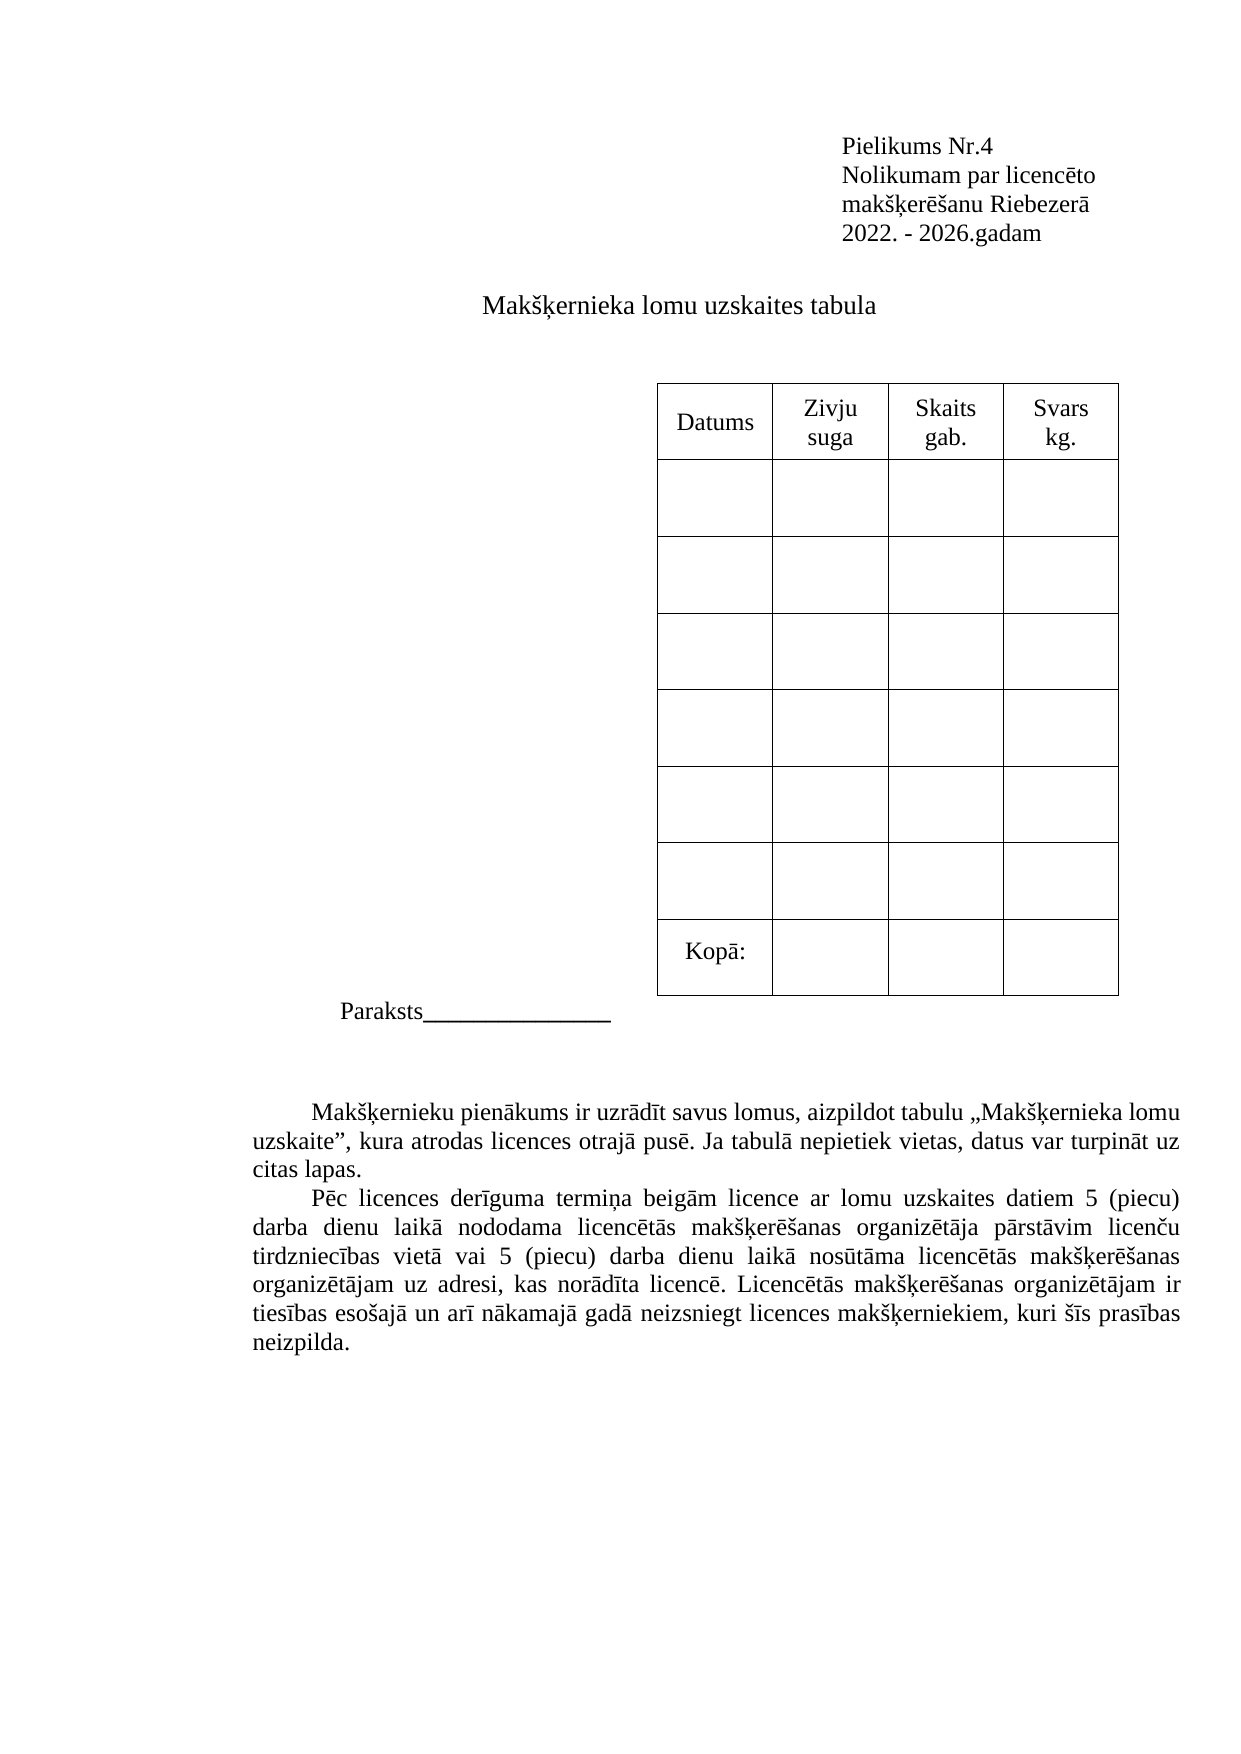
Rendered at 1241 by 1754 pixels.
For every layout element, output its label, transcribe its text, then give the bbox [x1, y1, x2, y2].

table_cell [889, 614, 1003, 689]
table_cell [889, 767, 1003, 842]
table_cell [889, 537, 1003, 612]
table_header Datums [658, 384, 772, 459]
table_cell Kopā: [658, 920, 772, 995]
table_cell [1004, 614, 1118, 689]
table_cell [773, 920, 888, 995]
text Pielikums Nr.4 [842, 131, 1181, 160]
table_header Svars kg. [1004, 384, 1118, 459]
table_cell [1004, 537, 1118, 612]
text Makšķernieka lomu uzskaites tabula [177, 289, 1181, 321]
table_cell [773, 690, 888, 766]
text Pēc licences derīguma termiņa beigām licence ar lomu uzskaites datiem 5 (piecu) darba dienu laikā nododama licencētās makšķerēšanas organizētāja pārstāvim licenču tirdzniecības vietā vai 5 (piecu) darba dienu laikā nosūtāma licencētās makšķerēšanas organizētājam uz adresi, kas norādīta licencē. Licencētās makšķerēšanas organizētājam ir tiesības esošajā un arī nākamajā gadā neizsniegt licences makšķerniekiem, kuri šīs prasības neizpilda. [252, 1183, 1181, 1356]
table_cell [889, 920, 1003, 995]
table_cell [658, 690, 772, 766]
table_cell [658, 460, 772, 536]
table_cell [889, 843, 1003, 919]
text Makšķernieku pienākums ir uzrādīt savus lomus, aizpildot tabulu „Makšķernieka lomu uzskaite”, kura atrodas licences otrajā pusē. Ja tabulā nepietiek vietas, datus var turpināt uz citas lapas. [252, 1097, 1181, 1183]
table_cell [889, 460, 1003, 536]
text Nolikumam par licencēto makšķerēšanu Riebezerā [842, 160, 1181, 218]
text 2022. - 2026.gadam [842, 218, 1181, 246]
table_cell [658, 843, 772, 919]
text Paraksts_______________ [177, 996, 1181, 1025]
table_header Zivju suga [773, 384, 888, 459]
table_cell [1004, 690, 1118, 766]
table_cell [773, 614, 888, 689]
table_cell [1004, 920, 1118, 995]
table_cell [773, 843, 888, 919]
table_cell [658, 614, 772, 689]
table_cell [1004, 767, 1118, 842]
table_cell [773, 537, 888, 612]
table_cell [1004, 843, 1118, 919]
table_cell [773, 767, 888, 842]
table_header Skaits gab. [889, 384, 1003, 459]
table_cell [889, 690, 1003, 766]
table_cell [773, 460, 888, 536]
table_cell [658, 767, 772, 842]
table_cell [658, 537, 772, 612]
table_cell [1004, 460, 1118, 536]
